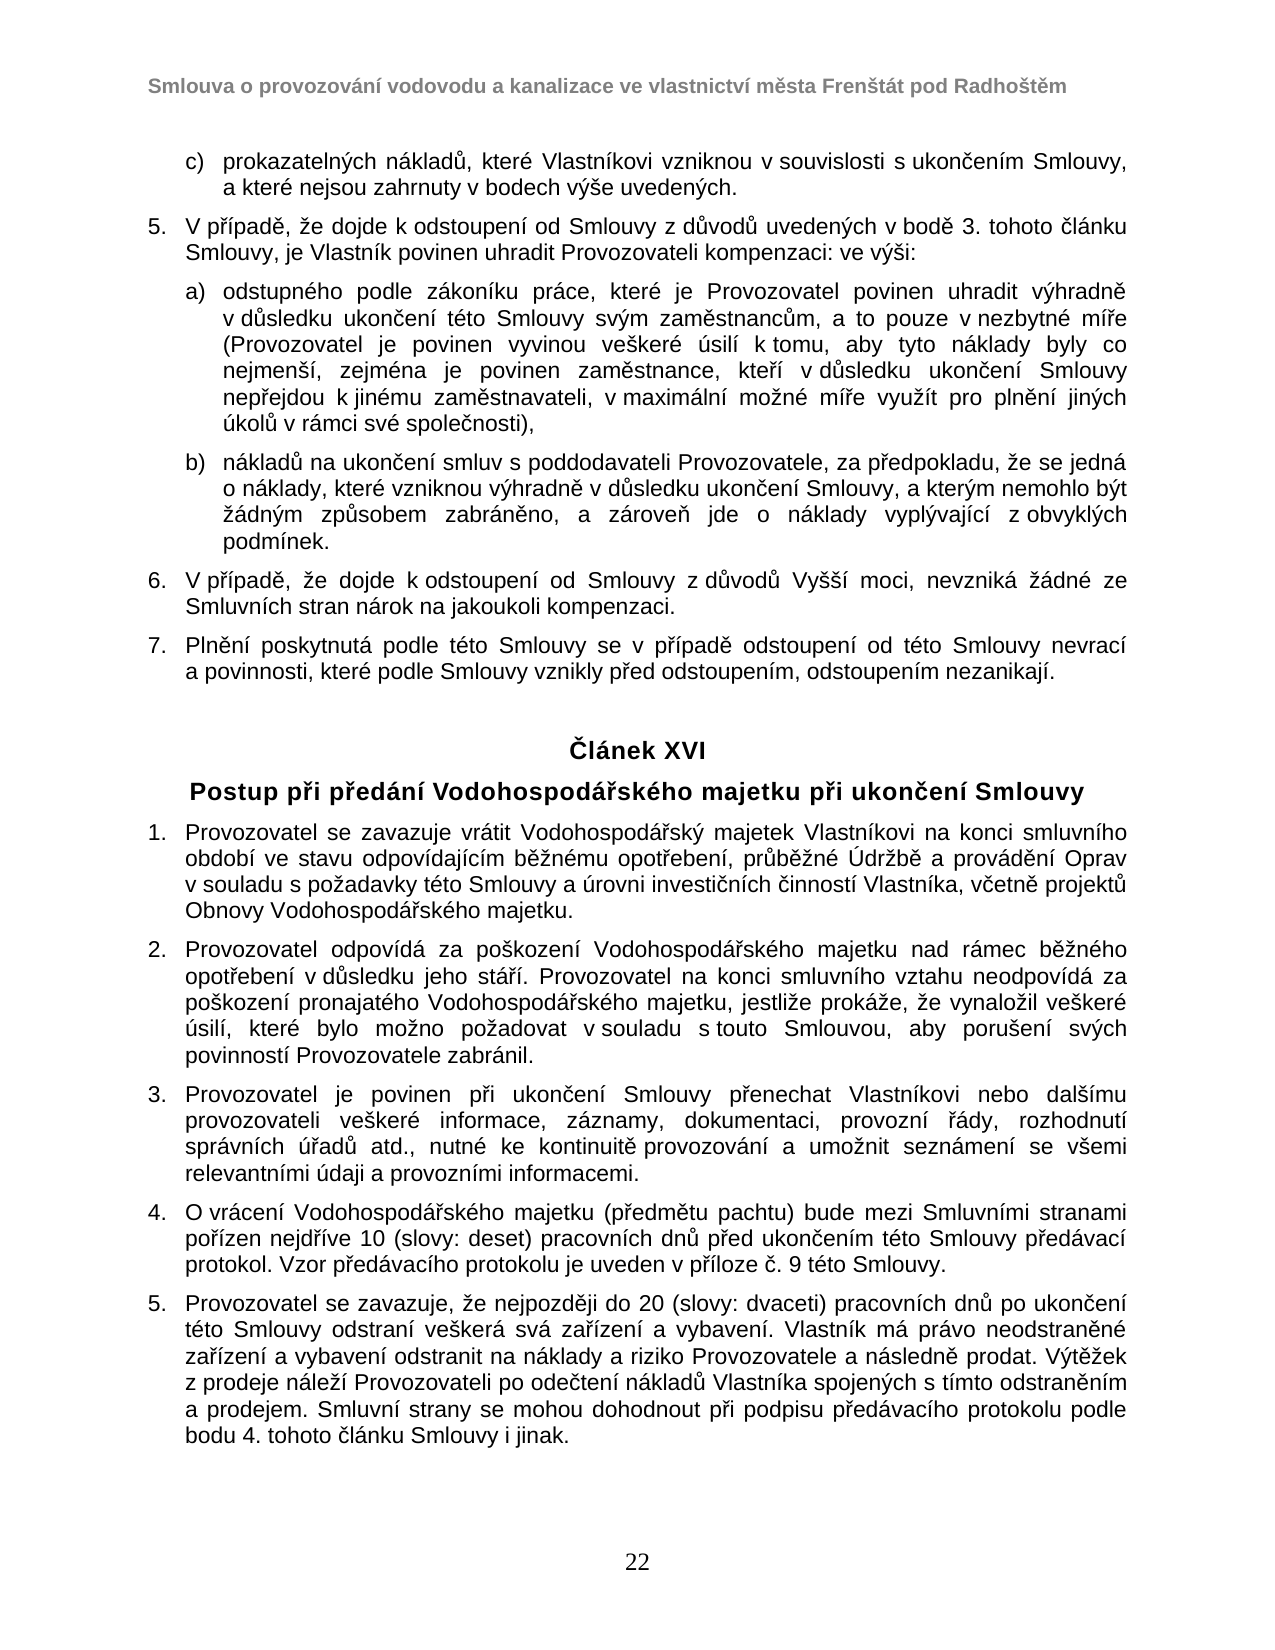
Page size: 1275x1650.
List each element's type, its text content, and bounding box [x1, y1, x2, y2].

list prokazatelných nákladů, které Vlastníkovi vzniknou v souvislosti s ukončením Smlouvy, a které nejsou zahrnuty v bodech výše uvedených. [185, 148, 1127, 200]
list odstupného podle zákoníku práce, které je Provozovatel povinen uhradit výhradně v důsledku ukončení této Smlouvy svým zaměstnancům, a to pouze v nezbytné míře (Provozovatel je povinen vyvinou veškeré úsilí k tomu, aby tyto náklady byly co nejmenší, zejména je povinen zaměstnance, kteří v důsledku ukončení Smlouvy nepřejdou k jinému zaměstnavateli, v maximální možné míře využít pro plnění jiných úkolů v rámci své společnosti), [185, 278, 1127, 436]
list nákladů na ukončení smluv s poddodavateli Provozovatele, za předpokladu, že se jedná o náklady, které vzniknou výhradně v důsledku ukončení Smlouvy, a kterým nemohlo být žádným způsobem zabráněno, a zároveň jde o náklady vyplývající z obvyklých podmínek. [185, 449, 1127, 554]
list Plnění poskytnutá podle této Smlouvy se v případě odstoupení od této Smlouvy nevrací a povinnosti, které podle Smlouvy vznikly před odstoupením, odstoupením nezanikají. [148, 632, 1127, 684]
list Provozovatel se zavazuje, že nejpozději do 20 (slovy: dvaceti) pracovních dnů po ukončení této Smlouvy odstraní veškerá svá zařízení a vybavení. Vlastník má právo neodstraněné zařízení a vybavení odstranit na náklady a riziko Provozovatele a následně prodat. Výtěžek z prodeje náleží Provozovateli po odečtení nákladů Vlastníka spojených s tímto odstraněním a prodejem. Smluvní strany se mohou dohodnout při podpisu předávacího protokolu podle bodu 4. tohoto článku Smlouvy i jinak. [148, 1290, 1127, 1448]
list Provozovatel je povinen při ukončení Smlouvy přenechat Vlastníkovi nebo dalšímu provozovateli veškeré informace, záznamy, dokumentaci, provozní řády, rozhodnutí správních úřadů atd., nutné ke kontinuitě provozování a umožnit seznámení se všemi relevantními údaji a provozními informacemi. [148, 1081, 1127, 1186]
subtitle Postup při předání Vodohospodářského majetku při ukončení Smlouvy [148, 777, 1127, 806]
list Provozovatel se zavazuje vrátit Vodohospodářský majetek Vlastníkovi na konci smluvního období ve stavu odpovídajícím běžnému opotřebení, průběžné Údržbě a provádění Oprav v souladu s požadavky této Smlouvy a úrovni investičních činností Vlastníka, včetně projektů Obnovy Vodohospodářského majetku. [148, 818, 1127, 924]
list V případě, že dojde k odstoupení od Smlouvy z důvodů uvedených v bodě 3. tohoto článku Smlouvy, je Vlastník povinen uhradit Provozovateli kompenzaci: ve výši: [148, 213, 1127, 266]
subtitle Článek XVI [148, 736, 1127, 765]
list O vrácení Vodohospodářského majetku (předmětu pachtu) bude mezi Smluvními stranami pořízen nejdříve 10 (slovy: deset) pracovních dnů před ukončením této Smlouvy předávací protokol. Vzor předávacího protokolu je uveden v příloze č. 9 této Smlouvy. [148, 1198, 1127, 1278]
list Provozovatel odpovídá za poškození Vodohospodářského majetku nad rámec běžného opotřebení v důsledku jeho stáří. Provozovatel na konci smluvního vztahu neodpovídá za poškození pronajatého Vodohospodářského majetku, jestliže prokáže, že vynaložil veškeré úsilí, které bylo možno požadovat v souladu s touto Smlouvou, aby porušení svých povinností Provozovatele zabránil. [148, 936, 1127, 1068]
list V případě, že dojde k odstoupení od Smlouvy z důvodů Vyšší moci, nevzniká žádné ze Smluvních stran nárok na jakoukoli kompenzaci. [148, 567, 1127, 619]
